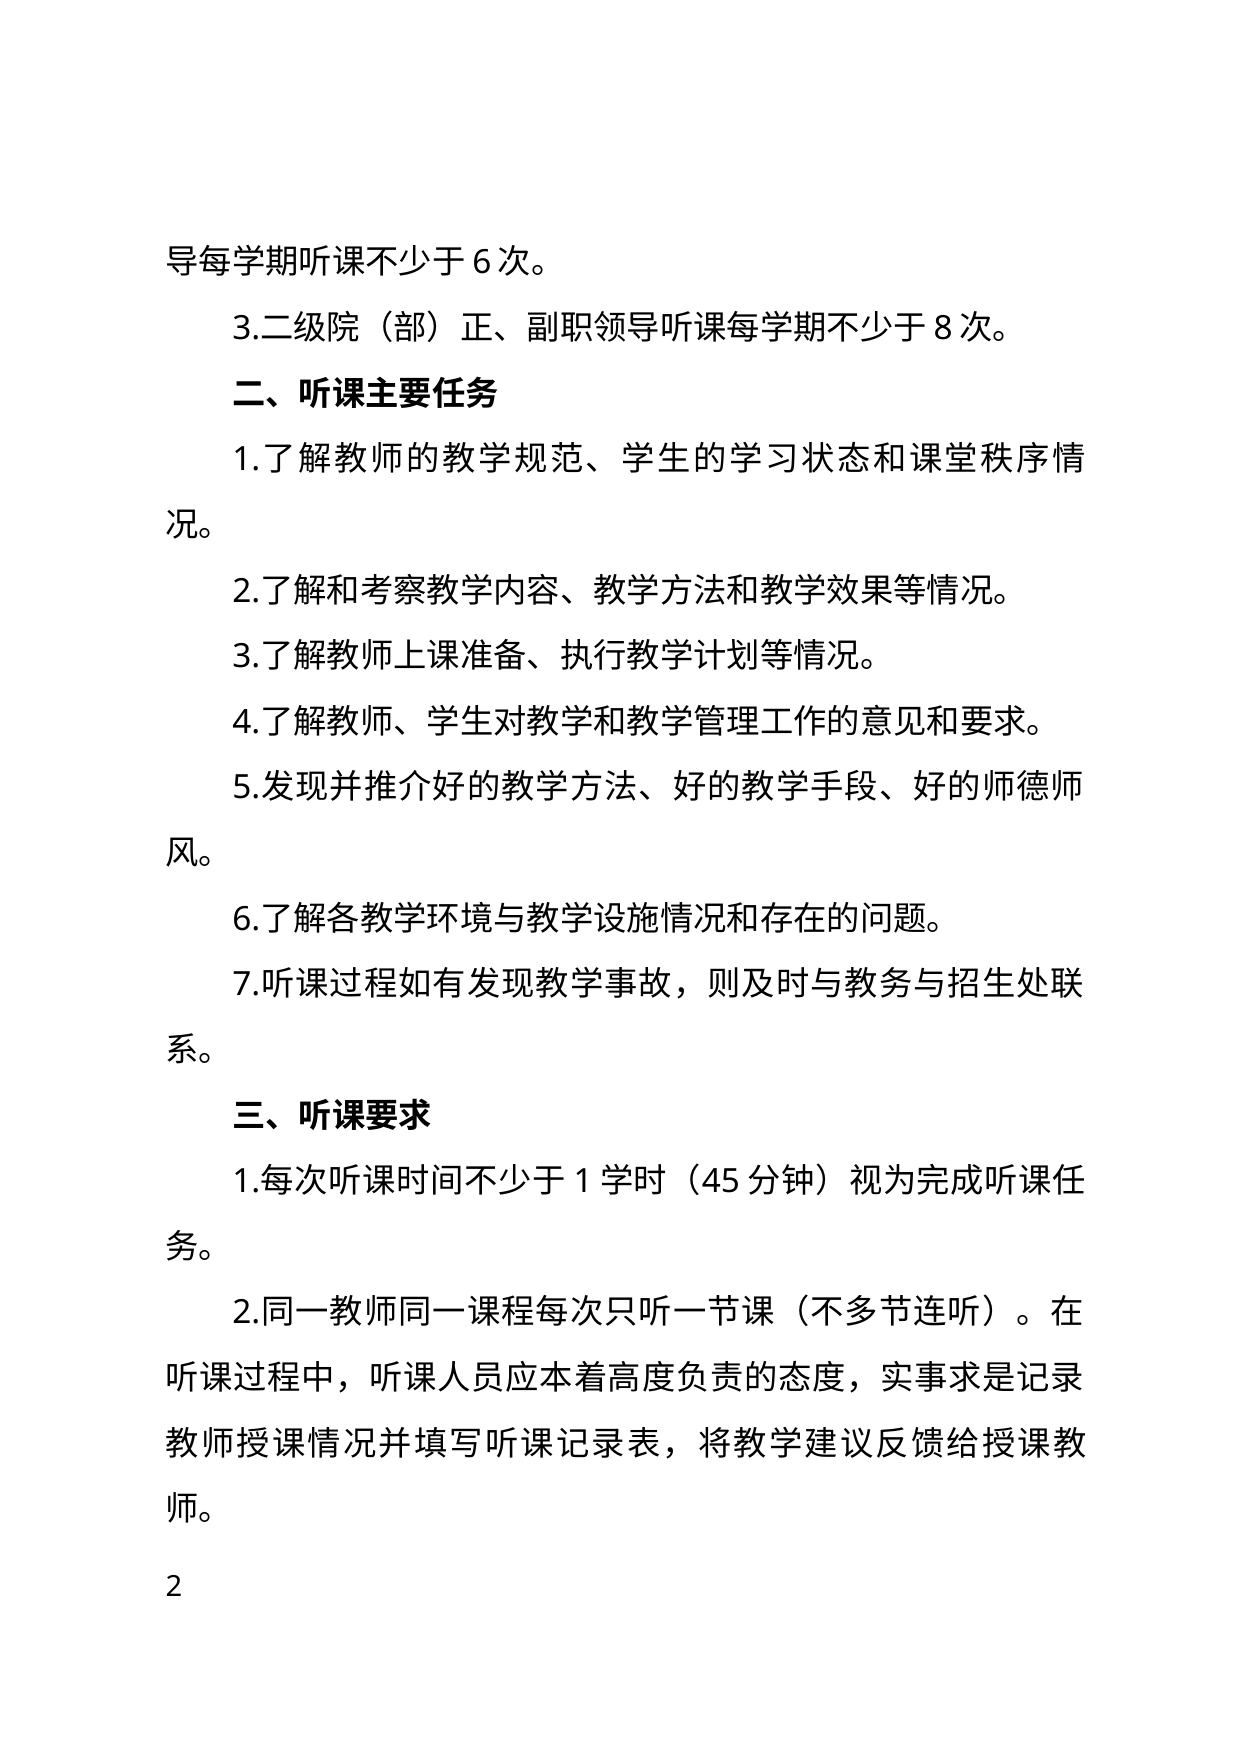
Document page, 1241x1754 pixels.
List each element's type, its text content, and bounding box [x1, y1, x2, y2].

text 1.每次听课时间不少于1学时（45分钟）视为完成听课任务。 [165, 1145, 1087, 1277]
text 3.了解教师上课准备、执行教学计划等情况。 [165, 620, 1087, 686]
text 三、听课要求 [165, 1080, 1087, 1145]
text 2.同一教师同一课程每次只听一节课（不多节连听）。在听课过程中，听课人员应本着高度负责的态度，实事求是记录教师授课情况并填写听课记录表，将教学建议反馈给授课教师。 [165, 1277, 1087, 1539]
text 二、听课主要任务 [165, 358, 1087, 423]
text 6.了解各教学环境与教学设施情况和存在的问题。 [165, 883, 1087, 948]
text 7.听课过程如有发现教学事故，则及时与教务与招生处联系。 [165, 948, 1087, 1080]
text 2.了解和考察教学内容、教学方法和教学效果等情况。 [165, 555, 1087, 620]
text 4.了解教师、学生对教学和教学管理工作的意见和要求。 [165, 686, 1087, 752]
text 3.二级院（部）正、副职领导听课每学期不少于8次。 [165, 292, 1087, 358]
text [165, 227, 1087, 292]
text 1.了解教师的教学规范、学生的学习状态和课堂秩序情况。 [165, 423, 1087, 555]
text 5.发现并推介好的教学方法、好的教学手段、好的师德师风。 [165, 752, 1087, 883]
